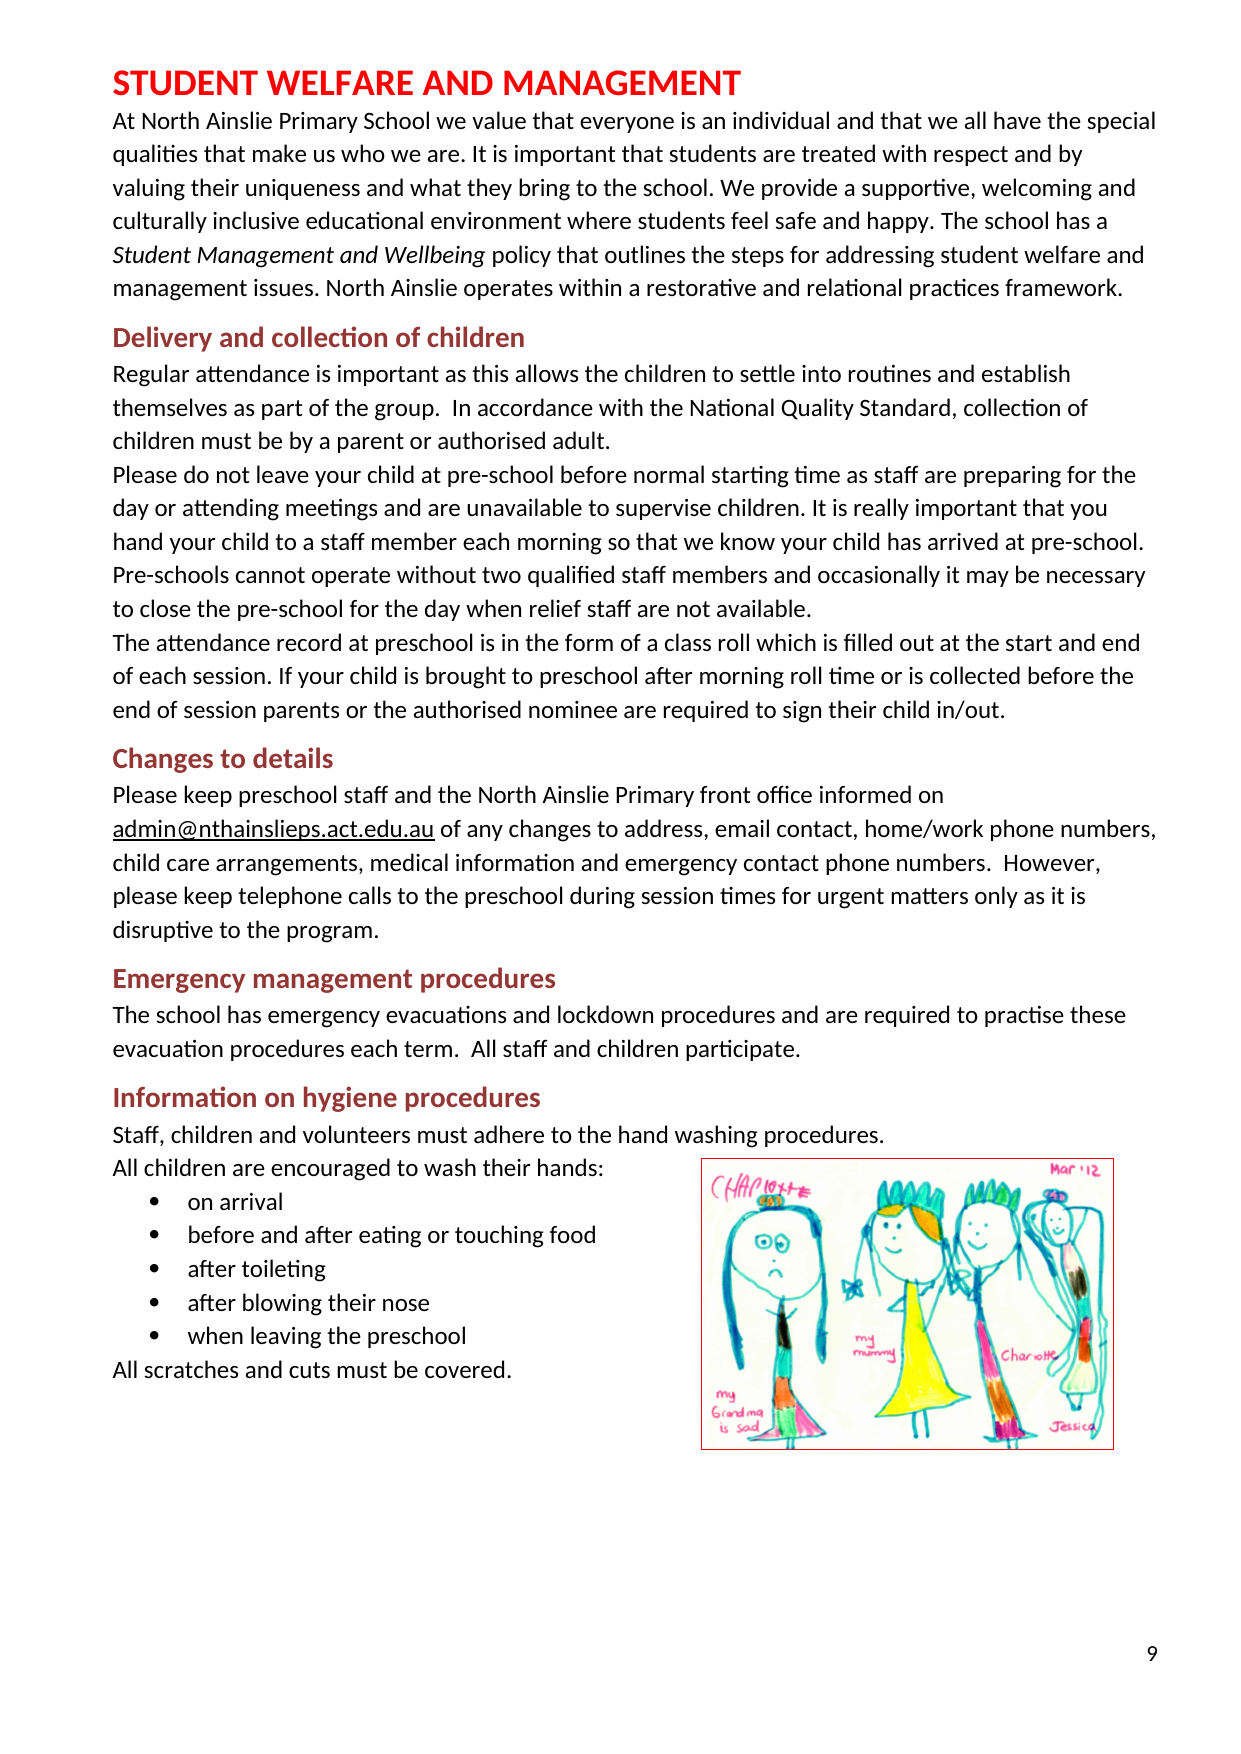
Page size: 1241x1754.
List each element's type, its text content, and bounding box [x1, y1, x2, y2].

picture [702, 1384, 1113, 1449]
text when leaving the preschool [150, 1320, 1157, 1351]
text before and after eating or touching food [150, 1220, 1157, 1250]
text Regular attendance is important as this allows the children to settle into routines and establish themselves as part of the group. In accordance with the National Quality Standard, collection of children must be by a parent or authorised adult. [112, 358, 1157, 456]
text Delivery and collection of children [112, 319, 1157, 354]
text At North Ainslie Primary School we value that everyone is an individual and that we all have the special qualities that make us who we are. It is important that students are treated with respect and by valuing their uniqueness and what they bring to the school. We provide a supportive, welcoming and culturally inclusive educational environment where students feel safe and happy. The school has a Student Management and Wellbeing policy that outlines the steps for addressing student welfare and management issues. North Ainslie operates within a restorative and relational practices framework. [112, 105, 1157, 303]
text STUDENT WELFARE AND MANAGEMENT [112, 59, 1157, 105]
text Information on hygiene procedures [112, 1079, 1157, 1115]
text Changes to details [112, 740, 1157, 776]
text Please do not leave your child at pre-school before normal starting time as staff are preparing for the day or attending meetings and are unavailable to supervise children. It is really important that you hand your child to a staff member each morning so that we know your child has arrived at pre-school. [112, 459, 1157, 557]
text All scratches and cuts must be covered. [112, 1354, 1157, 1384]
text Staff, children and volunteers must adhere to the hand washing procedures. [112, 1119, 1157, 1149]
text Emergency management procedures [112, 960, 1157, 996]
text The attendance record at preschool is in the form of a class roll which is filled out at the start and end of each session. If your child is brought to preschool after morning roll time or is collected before the end of session parents or the authorised nominee are required to sign their child in/out. [112, 627, 1157, 724]
text The school has emergency evacuations and lockdown procedures and are required to practise these evacuation procedures each term. All staff and children participate. [112, 1000, 1157, 1064]
text All children are encouraged to wash their hands: [112, 1153, 1157, 1183]
text Pre-schools cannot operate without two qualified staff members and occasionally it may be necessary to close the pre-school for the day when relief staff are not available. [112, 560, 1157, 624]
text on arrival [150, 1186, 1157, 1217]
text after toileting [150, 1253, 1157, 1284]
text after blowing their nose [150, 1287, 1157, 1317]
text Please keep preschool staff and the North Ainslie Primary front office informed on admin@nthainslieps.act.edu.au of any changes to address, email contact, home/work phone numbers, child care arrangements, medical information and emergency contact phone numbers. However, please keep telephone calls to the preschool during session times for urgent matters only as it is disruptive to the program. [112, 780, 1157, 944]
